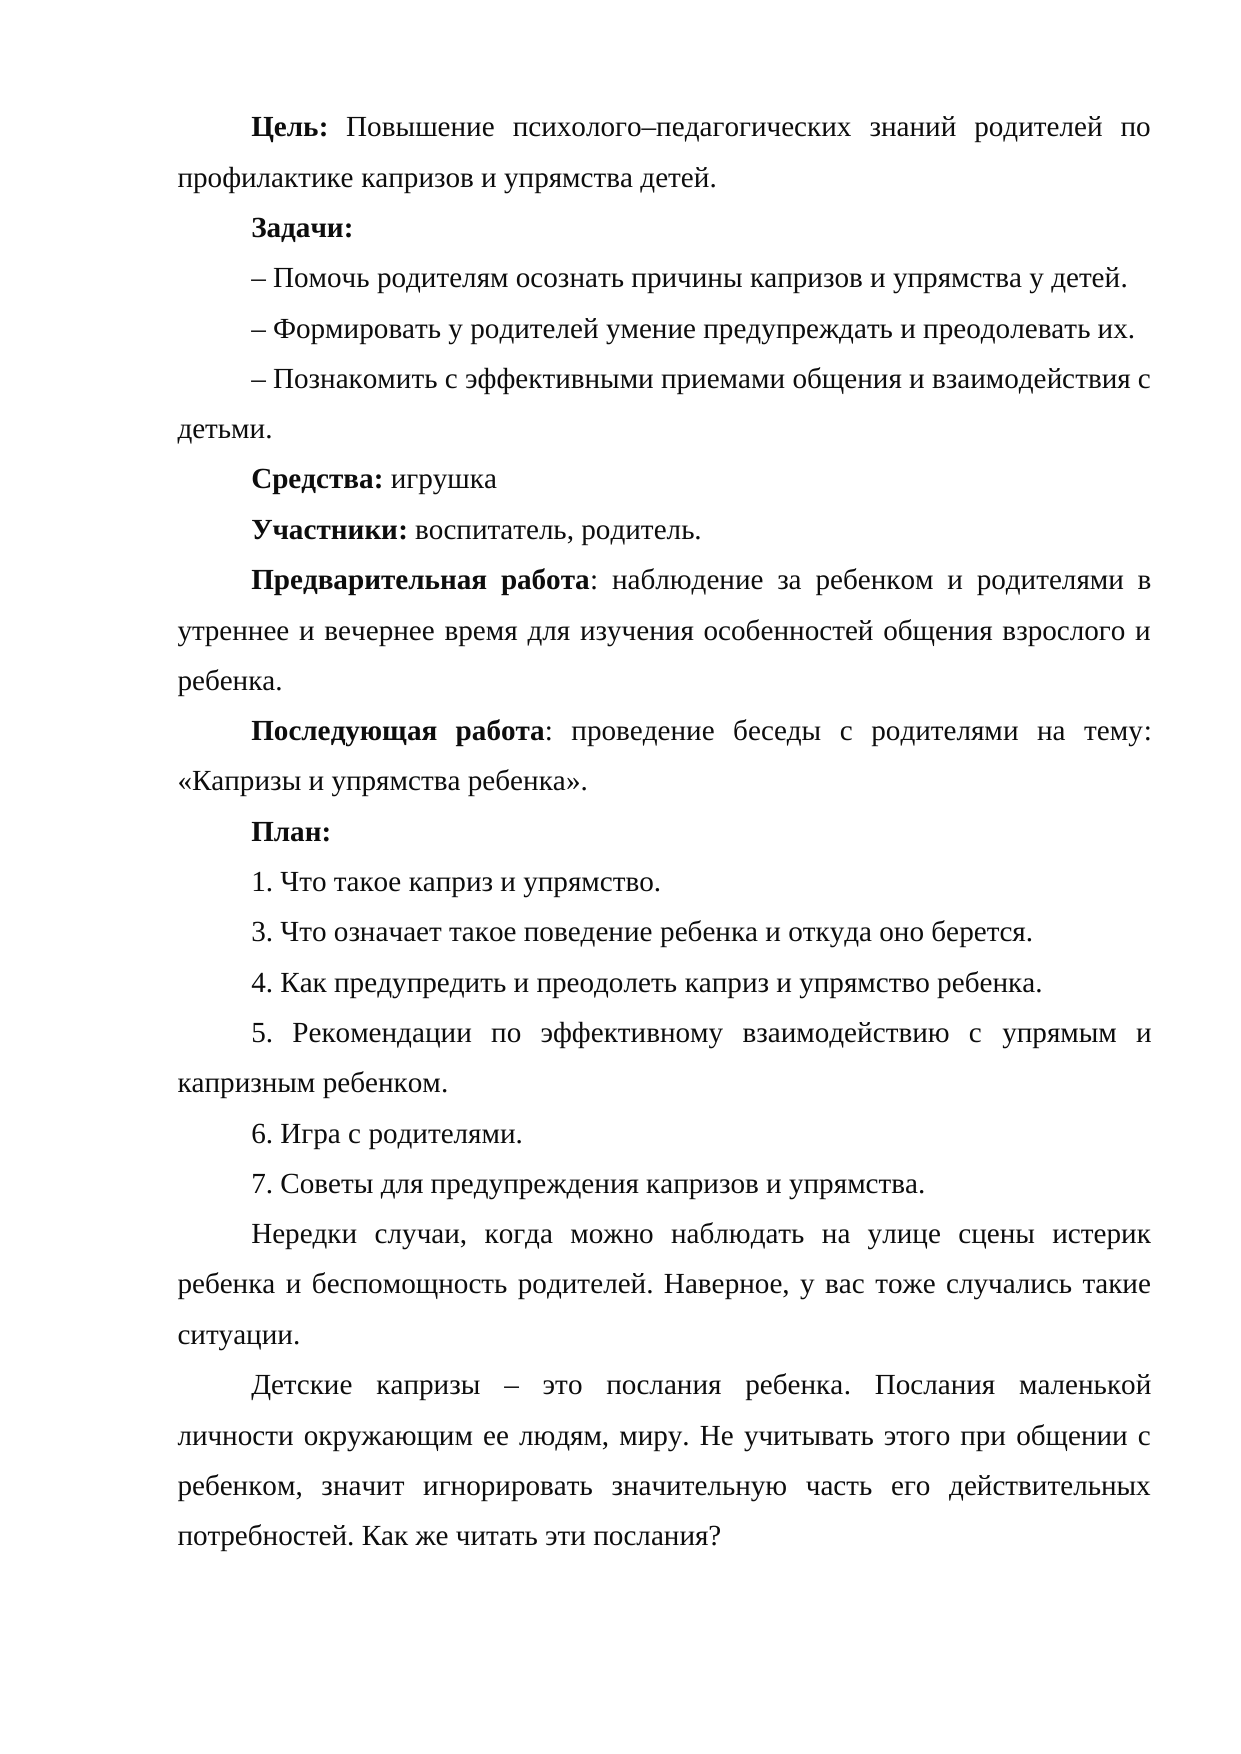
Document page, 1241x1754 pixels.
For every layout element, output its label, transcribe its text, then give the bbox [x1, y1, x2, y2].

text План: [177, 814, 1152, 847]
text Детские капризы – это послания ребенка. Послания маленькой личности окружающим ее людям, миру. Не учитывать этого при общении с ребенком, значит игнорировать значительную часть его действительных потребностей. Как же читать эти послания? [177, 1367, 1152, 1552]
text – Формировать у родителей умение предупреждать и преодолевать их. [177, 311, 1152, 344]
text Нередки случаи, когда можно наблюдать на улице сцены истерик ребенка и беспомощность родителей. Наверное, у вас тоже случались такие ситуации. [177, 1216, 1152, 1351]
text Предварительная работа: наблюдение за ребенком и родителями в утреннее и вечернее время для изучения особенностей общения взрослого и ребенка. [177, 562, 1152, 696]
text Средства: игрушка [177, 462, 1152, 495]
text Цель: Повышение психолого–педагогических знаний родителей по профилактике капризов и упрямства детей. [177, 109, 1152, 193]
text Последующая работа: проведение беседы с родителями на тему: «Капризы и упрямства ребенка». [177, 713, 1152, 797]
text Участники: воспитатель, родитель. [177, 512, 1152, 546]
text – Помочь родителям осознать причины капризов и упрямства у детей. [177, 260, 1152, 294]
text 6. Игра с родителями. [177, 1116, 1152, 1149]
text Задачи: [177, 210, 1152, 244]
text 7. Советы для предупреждения капризов и упрямства. [177, 1166, 1152, 1199]
text – Познакомить с эффективными приемами общения и взаимодействия с детьми. [177, 361, 1152, 445]
text 3. Что означает такое поведение ребенка и откуда оно берется. [177, 914, 1152, 948]
text 1. Что такое каприз и упрямство. [177, 864, 1152, 898]
text 5. Рекомендации по эффективному взаимодействию с упрямым и капризным ребенком. [177, 1015, 1152, 1099]
text 4. Как предупредить и преодолеть каприз и упрямство ребенка. [177, 965, 1152, 998]
